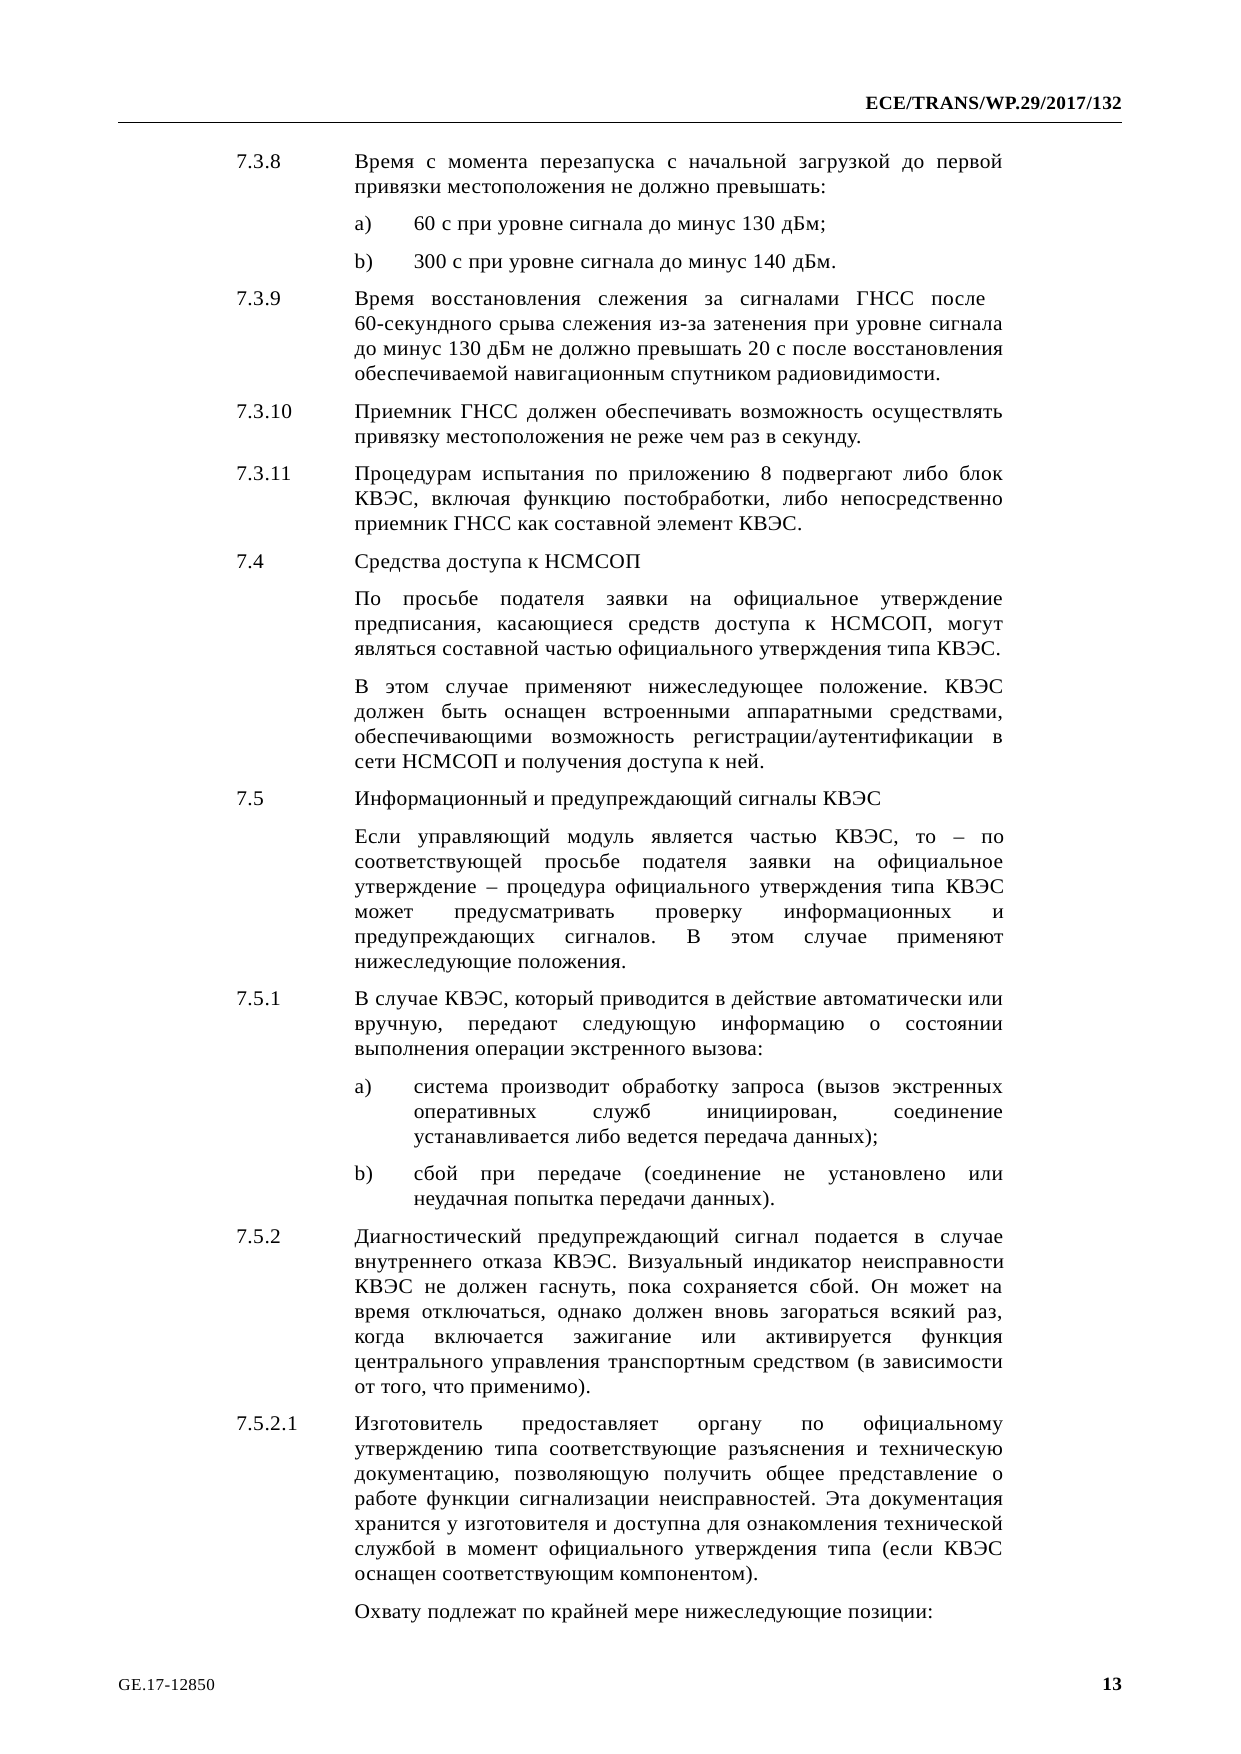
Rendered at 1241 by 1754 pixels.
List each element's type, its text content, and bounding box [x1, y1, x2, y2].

text 7.5 Информационный и предупреждающий сигналы КВЭС [236, 785, 1004, 810]
text 7.5.1 В случае КВЭС, который приводится в действие автоматически или вручную, передают следующую информацию о состоянии выполнения операции экстренного вызова: [236, 985, 1004, 1060]
text Охвату подлежат по крайней мере нижеследующие позиции: [236, 1598, 1004, 1623]
text 7.5.2 Диагностический предупреждающий сигнал подается в случае внутреннего отказа КВЭС. Визуальный индикатор неисправности КВЭС не должен гаснуть, пока сохраняется сбой. Он может на время отключаться, однако должен вновь загораться всякий раз, когда включается зажигание или активируется функция центрального управления транспортным средством (в зависимости от того, что применимо). [236, 1223, 1004, 1398]
text 7.3.10 Приемник ГНСС должен обеспечивать возможность осуществлять привязку местоположения не реже чем раз в секунду. [236, 398, 1004, 448]
text 7.4 Средства доступа к НСМСОП [236, 548, 1004, 573]
text 7.5.2.1 Изготовитель предоставляет органу по официальному утверждению типа соответствующие разъяснения и техническую документацию, позволяющую получить общее представление о работе функции сигнализации неисправностей. Эта документация хранится у изготовителя и доступна для ознакомления технической службой в момент официального утверждения типа (если КВЭС оснащен соответствующим компонентом). [236, 1410, 1004, 1585]
text b) сбой при передаче (соединение не установлено или неудачная попытка передачи данных). [236, 1160, 1004, 1210]
text Если управляющий модуль является частью КВЭС, то – по соответствующей просьбе подателя заявки на официальное утверждение – процедура официального утверждения типа КВЭС может предусматривать проверку информационных и предупреждающих сигналов. В этом случае применяют нижеследующие положения. [236, 823, 1004, 973]
text 7.3.11 Процедурам испытания по приложению 8 подвергают либо блок КВЭС, включая функцию постобработки, либо непосредственно приемник ГНСС как составной элемент КВЭС. [236, 460, 1004, 535]
text В этом случае применяют нижеследующее положение. КВЭС должен быть оснащен встроенными аппаратными средствами, обеспечивающими возможность регистрации/аутентификации в сети НСМСОП и получения доступа к ней. [236, 673, 1004, 773]
text 7.3.8 Время с момента перезапуска с начальной загрузкой до первой привязки местоположения не должно превышать: [236, 148, 1004, 198]
text a) система производит обработку запроса (вызов экстренных оперативных служб инициирован, соединение устанавливается либо ведется передача данных); [236, 1073, 1004, 1148]
text 7.3.9 Время восстановления слежения за сигналами ГНСС после 60-секундного срыва слежения из-за затенения при уровне сигнала до минус 130 дБм не должно превышать 20 с после восстановления обеспечиваемой навигационным спутником радиовидимости. [236, 285, 1004, 385]
text b) 300 с при уровне сигнала до минус 140 дБм. [236, 248, 1004, 273]
text a) 60 с при уровне сигнала до минус 130 дБм; [236, 210, 1004, 235]
text По просьбе подателя заявки на официальное утверждение предписания, касающиеся средств доступа к НСМСОП, могут являться составной частью официального утверждения типа КВЭС. [236, 585, 1004, 660]
